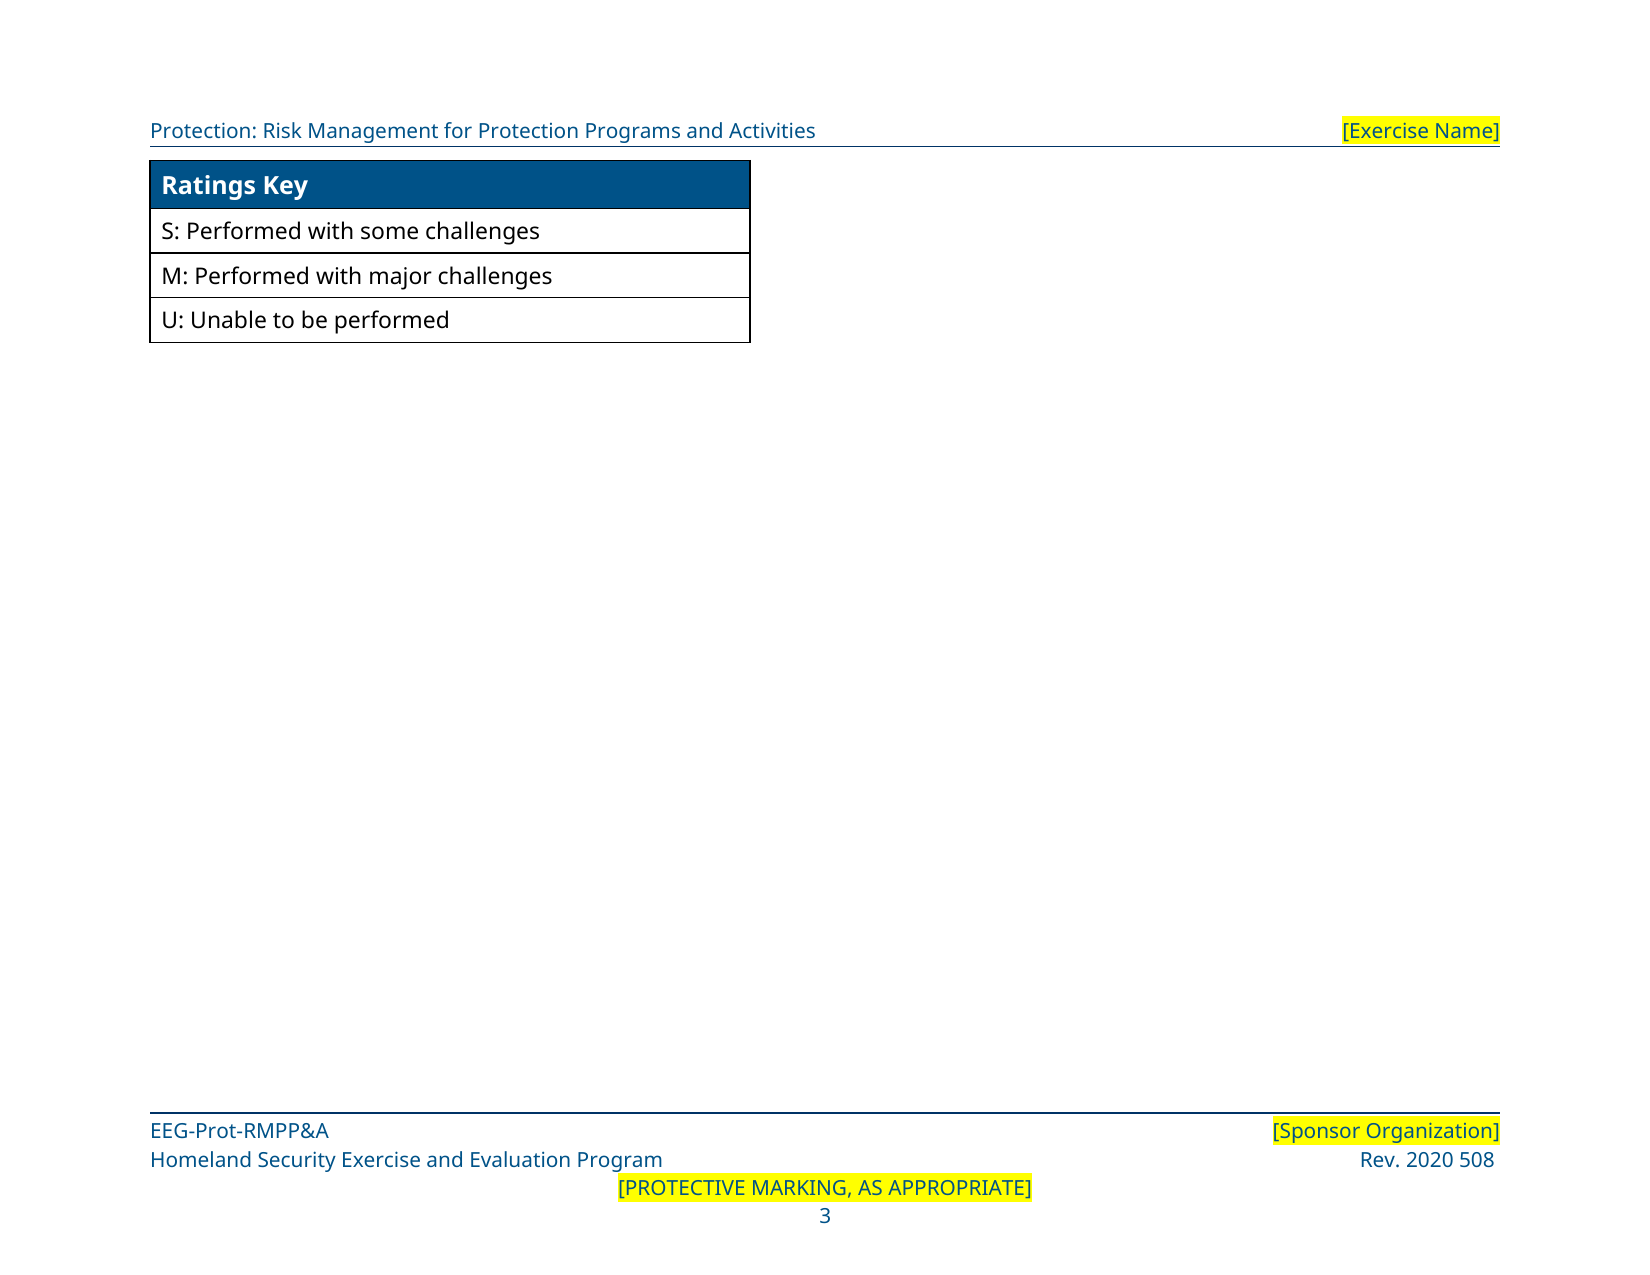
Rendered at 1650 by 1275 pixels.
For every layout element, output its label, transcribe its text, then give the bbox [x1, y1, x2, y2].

table_cell S: Performed with some challenges [151, 209, 749, 252]
table_cell U: Unable to be performed [151, 298, 749, 342]
table_header Ratings Key [151, 161, 749, 208]
table_cell M: Performed with major challenges [151, 254, 749, 297]
